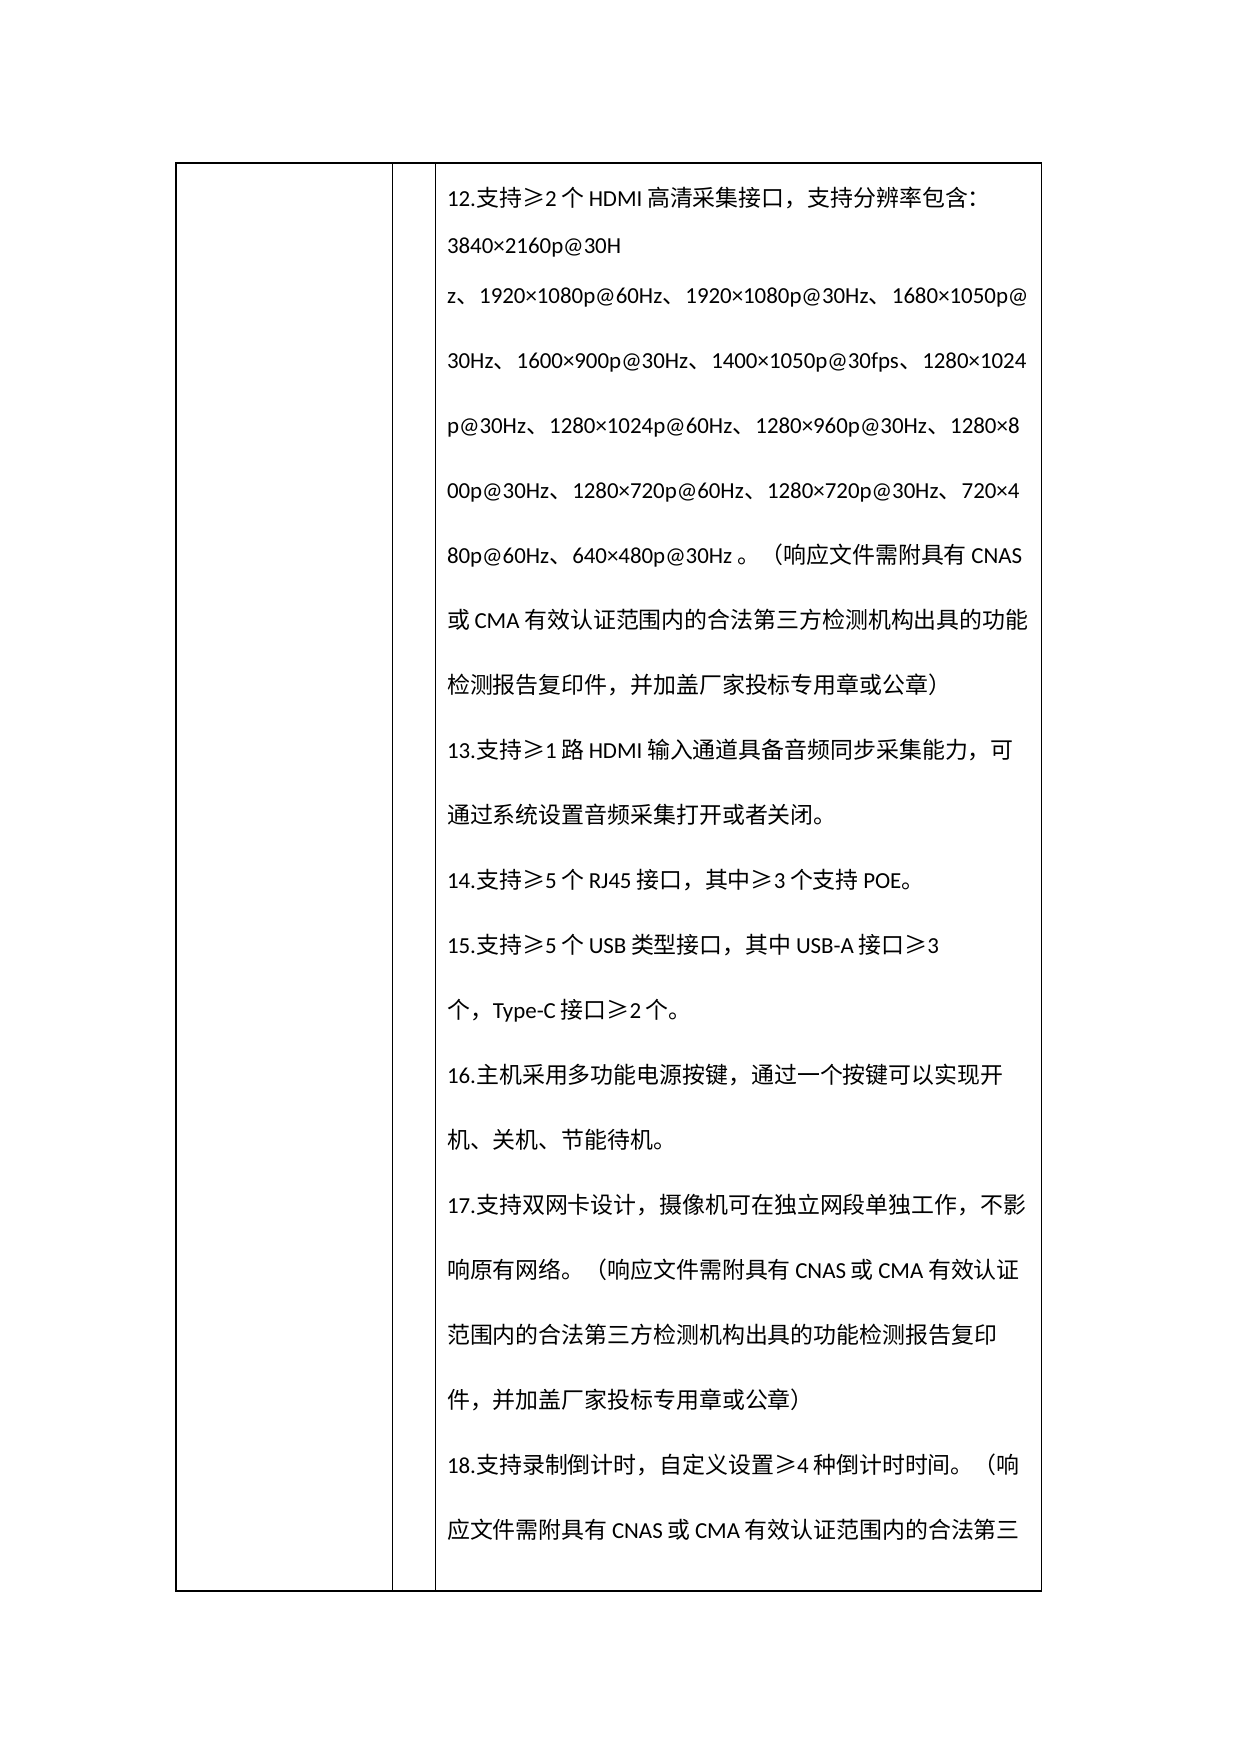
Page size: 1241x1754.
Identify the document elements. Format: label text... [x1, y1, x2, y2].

table_cell 1 [393, 164, 435, 1590]
table_cell 一、技术参数要求 [436, 164, 1041, 1590]
table_cell [177, 164, 392, 1590]
